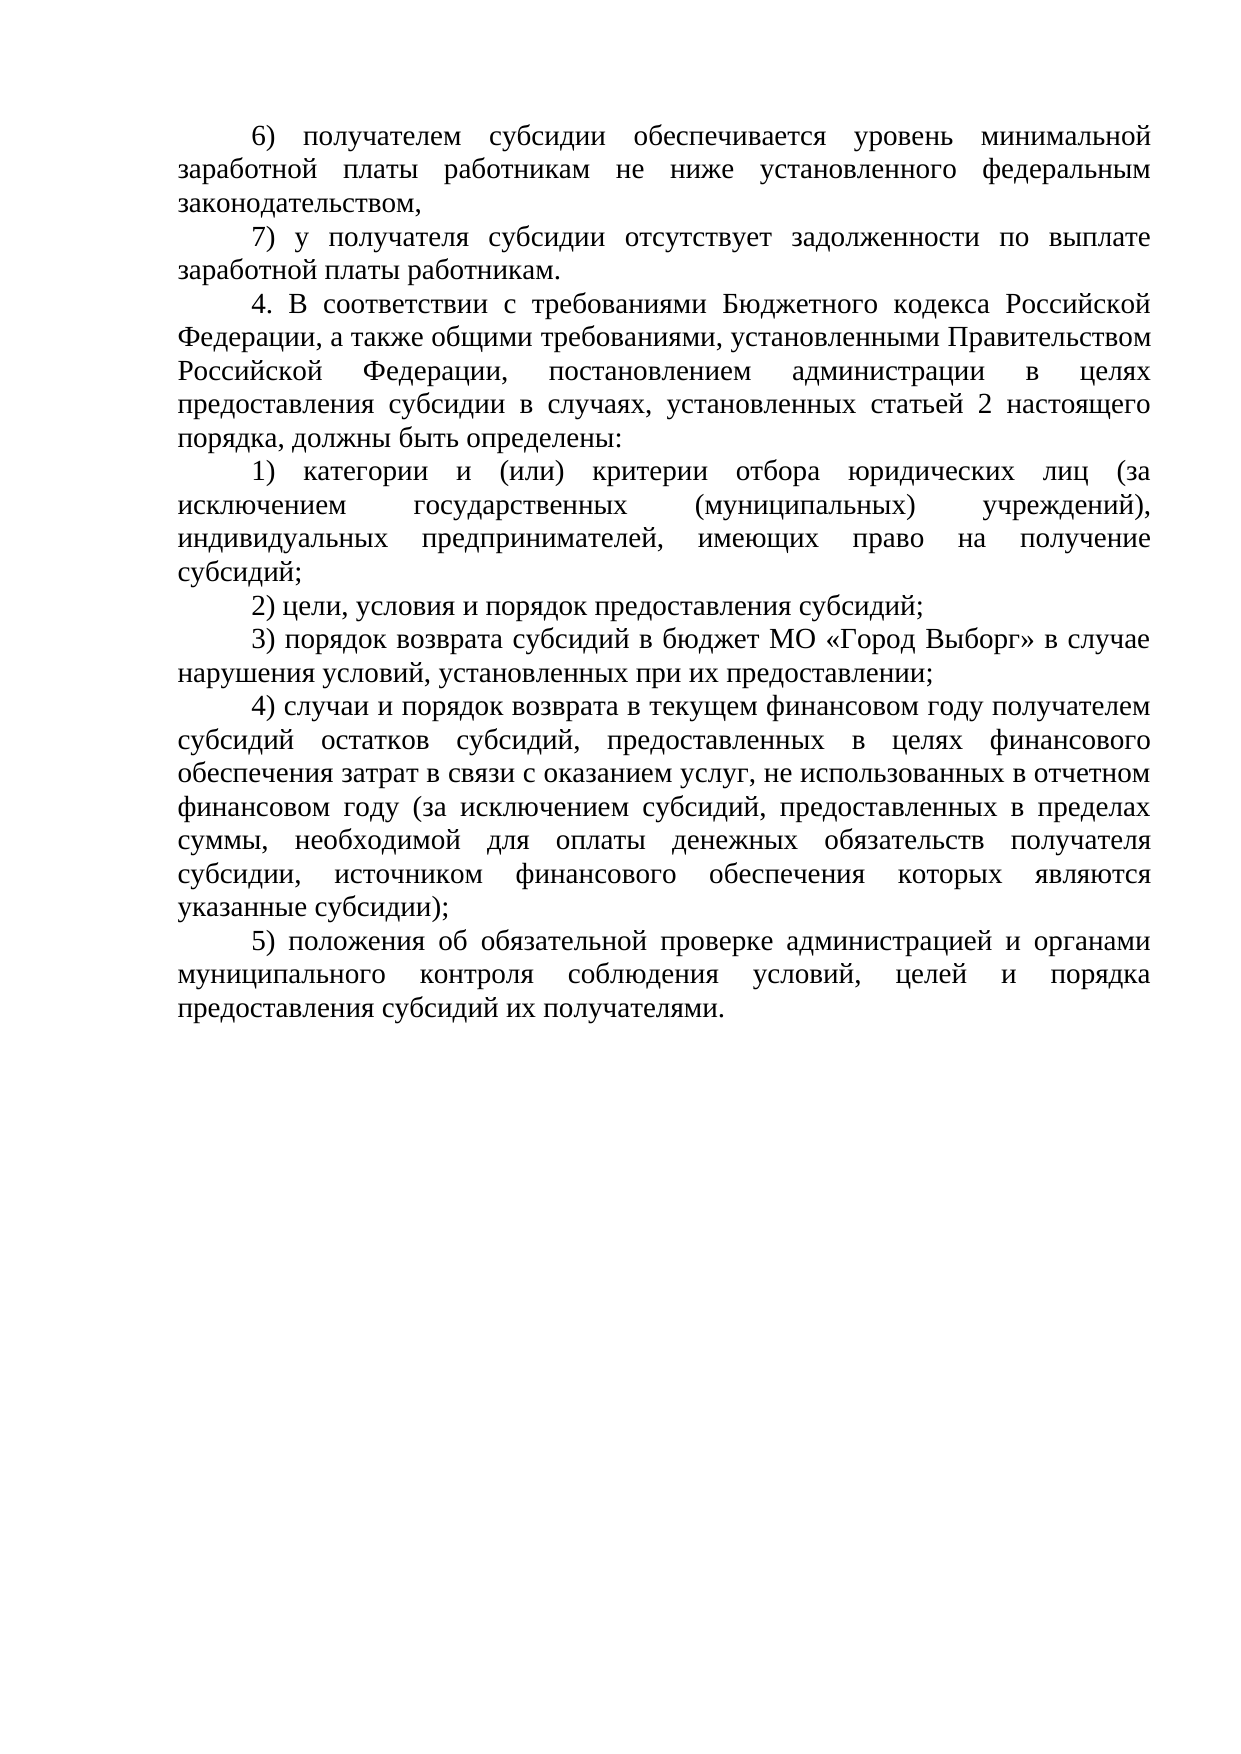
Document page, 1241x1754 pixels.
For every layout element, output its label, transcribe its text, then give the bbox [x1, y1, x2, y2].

text 4. В соответствии с требованиями Бюджетного кодекса Российской Федерации, а также общими требованиями, установленными Правительством Российской Федерации, постановлением администрации в целях предоставления субсидии в случаях, установленных статьей 2 настоящего порядка, должны быть определены: [177, 286, 1152, 453]
text 5) положения об обязательной проверке администрацией и органами муниципального контроля соблюдения условий, целей и порядка предоставления субсидий их получателями. [177, 923, 1152, 1024]
text 4) случаи и порядок возврата в текущем финансовом году получателем субсидий остатков субсидий, предоставленных в целях финансового обеспечения затрат в связи с оказанием услуг, не использованных в отчетном финансовом году (за исключением субсидий, предоставленных в пределах суммы, необходимой для оплаты денежных обязательств получателя субсидии, источником финансового обеспечения которых являются указанные субсидии); [177, 688, 1152, 923]
text 7) у получателя субсидии отсутствует задолженности по выплате заработной платы работникам. [177, 219, 1152, 286]
text 1) категории и (или) критерии отбора юридических лиц (за исключением государственных (муниципальных) учреждений), индивидуальных предпринимателей, имеющих право на получение субсидий; [177, 453, 1152, 588]
text 6) получателем субсидии обеспечивается уровень минимальной заработной платы работникам не ниже установленного федеральным законодательством, [177, 118, 1152, 219]
text 2) цели, условия и порядок предоставления субсидий; [177, 588, 1152, 621]
text 3) порядок возврата субсидий в бюджет МО «Город Выборг» в случае нарушения условий, установленных при их предоставлении; [177, 621, 1152, 688]
